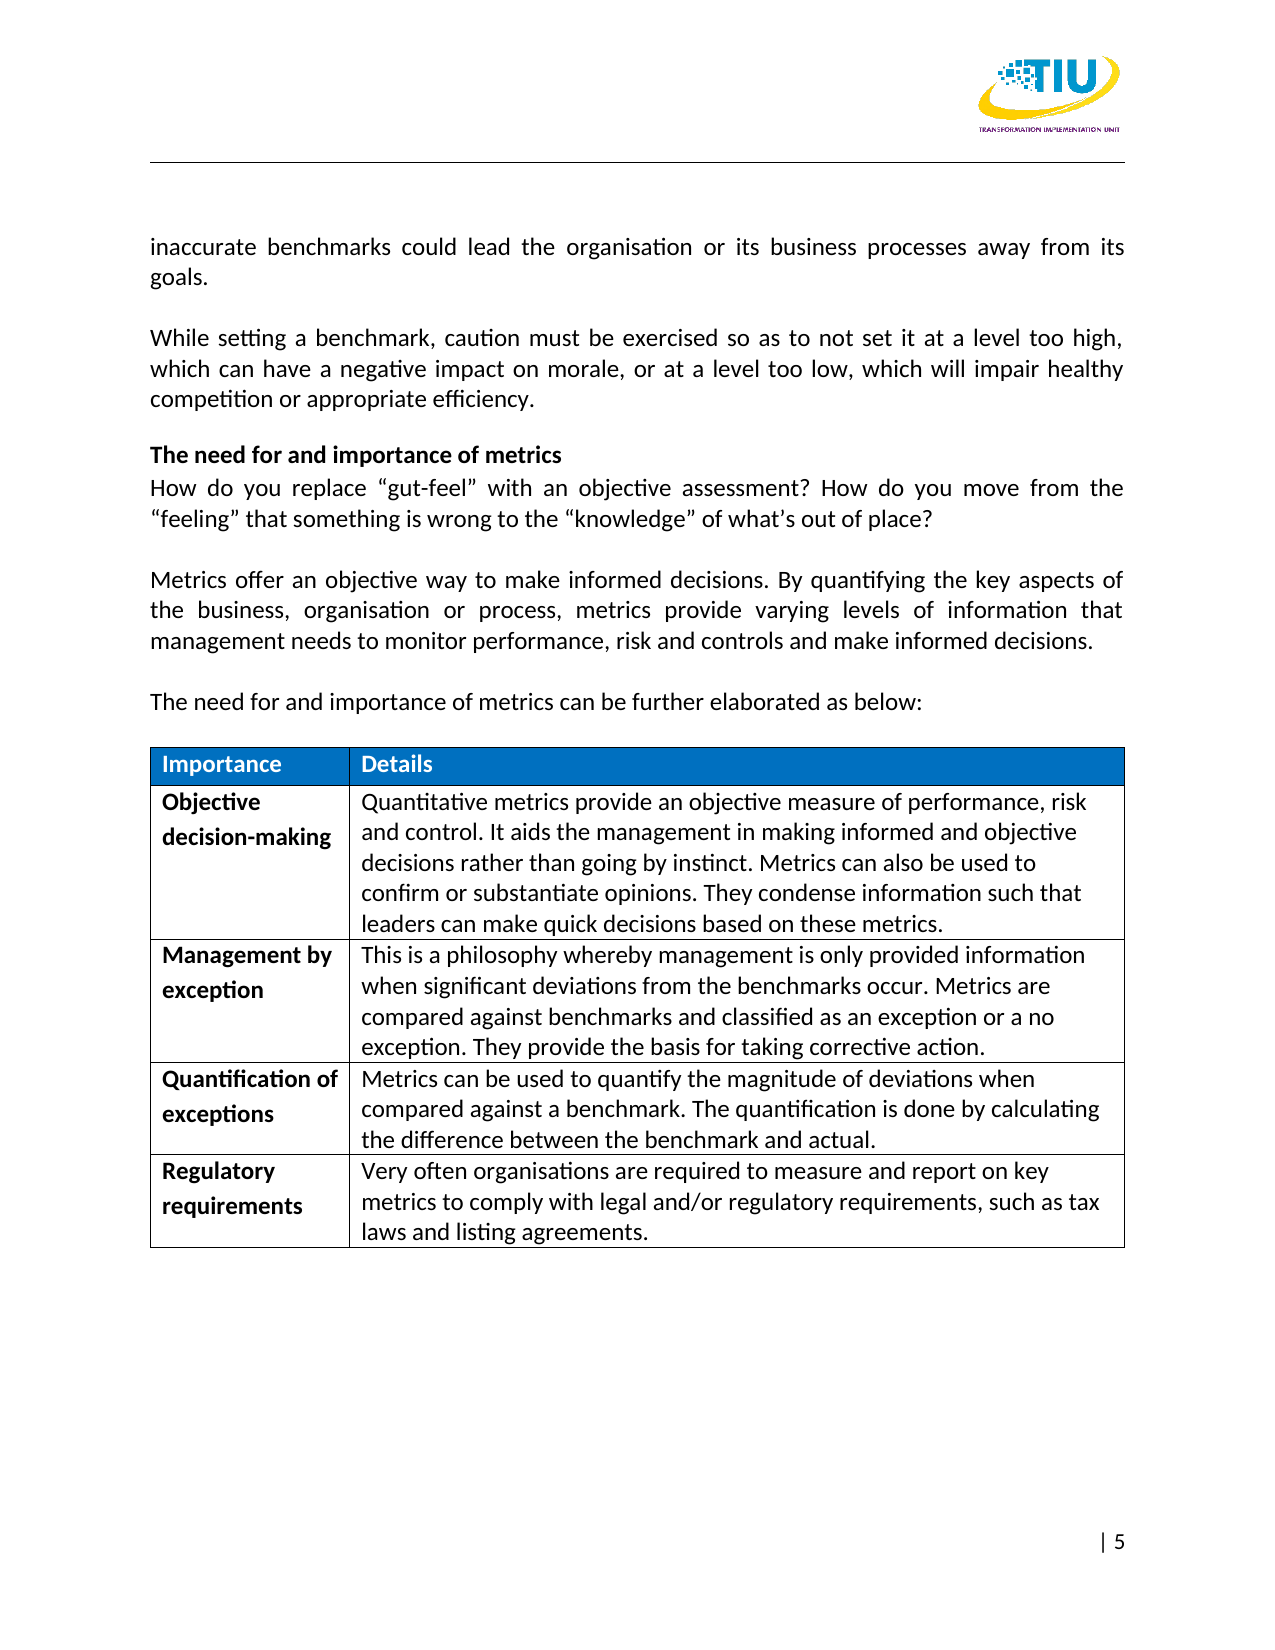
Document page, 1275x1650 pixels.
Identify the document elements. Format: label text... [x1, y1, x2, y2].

table_header Importance [151, 748, 349, 785]
table_cell Quantitative metrics provide an objective measure of performance, risk and control. It aids the management in making informed and objective decisions rather than going by instinct. Metrics can also be used to confirm or substantiate opinions. They condense information such that leaders can make quick decisions based on these metrics. [350, 786, 1124, 938]
text How do you replace “gut-feel” with an objective assessment? How do you move from the “feeling” that something is wrong to the “knowledge” of what’s out of place? [150, 472, 1125, 533]
picture [976, 51, 1124, 135]
table_cell Quantification of exceptions [151, 1063, 349, 1154]
text The need for and importance of metrics can be further elaborated as below: [150, 686, 1125, 717]
table_cell This is a philosophy whereby management is only provided information when significant deviations from the benchmarks occur. Metrics are compared against benchmarks and classified as an exception or a no exception. They provide the basis for taking corrective action. [350, 940, 1124, 1062]
text Metrics offer an objective way to make informed decisions. By quantifying the key aspects of the business, organisation or process, metrics provide varying levels of information that management needs to monitor performance, risk and controls and make informed decisions. [150, 564, 1125, 656]
table_cell Metrics can be used to quantify the magnitude of deviations when compared against a benchmark. The quantification is done by calculating the difference between the benchmark and actual. [350, 1063, 1124, 1154]
table_cell Very often organisations are required to measure and report on key metrics to comply with legal and/or regulatory requirements, such as tax laws and listing agreements. [350, 1155, 1124, 1247]
text While setting a benchmark, caution must be exercised so as to not set it at a level too high, which can have a negative impact on morale, or at a level too low, which will impair healthy competition or appropriate efficiency. [150, 322, 1125, 414]
table_cell Management by exception [151, 940, 349, 1062]
table_cell Objective decision-making [151, 786, 349, 938]
table_header Details [350, 748, 1124, 785]
subtitle The need for and importance of metrics [150, 439, 1125, 469]
table_cell Regulatory requirements [151, 1155, 349, 1247]
